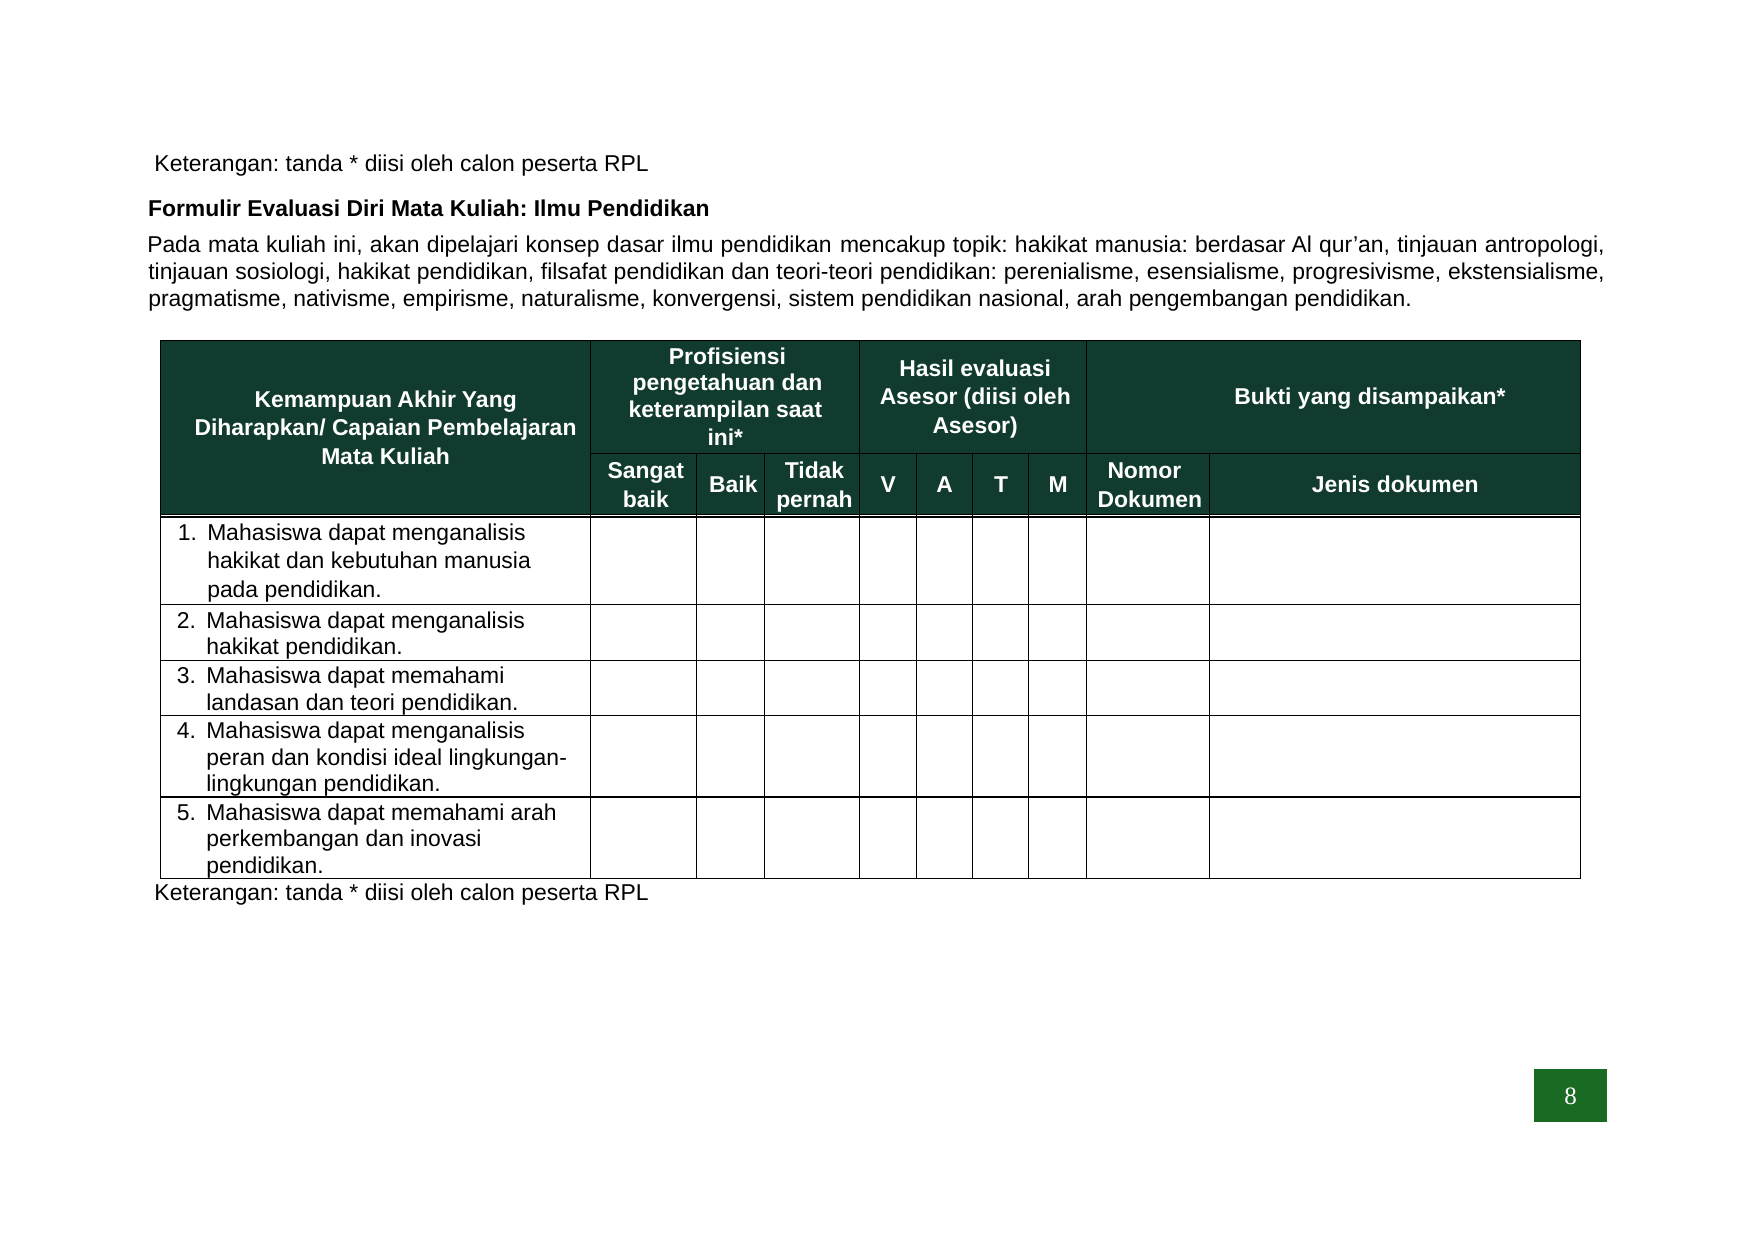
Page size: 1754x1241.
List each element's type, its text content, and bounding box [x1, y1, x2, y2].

table_cell Baik [697, 454, 764, 514]
table_cell [1210, 661, 1580, 715]
table_cell Nomor Dokumen [1087, 454, 1209, 514]
table_cell [765, 798, 859, 878]
table_header Profisiensi pengetahuan dan keterampilan saat ini* [591, 341, 859, 453]
table_cell [860, 716, 916, 796]
table_cell [765, 605, 859, 659]
subtitle Formulir Evaluasi Diri Mata Kuliah: Ilmu Pendidikan [148, 195, 1607, 221]
table_cell [973, 605, 1028, 659]
table_header Hasil evaluasi Asesor (diisi oleh Asesor) [860, 341, 1086, 453]
table_cell [1087, 518, 1209, 604]
table_cell Sangat baik [591, 454, 696, 514]
table_cell [591, 661, 696, 715]
table_cell Mahasiswa dapat memahami arah perkembangan dan inovasi pendidikan. [161, 798, 590, 878]
table_cell [591, 798, 696, 878]
table_header [1087, 341, 1209, 453]
table_cell Tidak pernah [765, 454, 859, 514]
table_cell [860, 605, 916, 659]
table_cell [1029, 605, 1086, 659]
table_cell [591, 716, 696, 796]
table_cell M [1029, 454, 1086, 514]
table_cell [860, 518, 916, 604]
table_cell [973, 518, 1028, 604]
table_cell [1029, 716, 1086, 796]
table_cell [591, 605, 696, 659]
table_cell [765, 661, 859, 715]
table_cell [697, 518, 764, 604]
table_cell [765, 716, 859, 796]
table_cell [917, 605, 972, 659]
table_cell [1029, 518, 1086, 604]
table_cell [973, 661, 1028, 715]
table_cell [697, 661, 764, 715]
table_cell V [860, 454, 916, 514]
text Keterangan: tanda * diisi oleh calon peserta RPL [148, 150, 1607, 176]
table_cell [697, 798, 764, 878]
table_cell [1087, 716, 1209, 796]
text Pada mata kuliah ini, akan dipelajari konsep dasar ilmu pendidikan mencakup topik: hakikat manusia: berdasar Al qur’an, tinjauan antropologi, tinjauan sosiologi, hakikat pendidikan, filsafat pendidikan dan teori-teori pendidikan: perenialisme, esensialisme, progresivisme, ekstensialisme, pragmatisme, nativisme, empirisme, naturalisme, konvergensi, sistem pendidikan nasional, arah pengembangan pendidikan. [147, 231, 1605, 311]
table_cell [1087, 605, 1209, 659]
table_cell Mahasiswa dapat menganalisis hakikat dan kebutuhan manusia pada pendidikan. [161, 518, 590, 604]
table_cell Mahasiswa dapat menganalisis hakikat pendidikan. [161, 605, 590, 659]
table_cell Mahasiswa dapat memahami landasan dan teori pendidikan. [161, 661, 590, 715]
text Keterangan: tanda * diisi oleh calon peserta RPL [148, 879, 1607, 905]
table_cell [1210, 605, 1580, 659]
table_cell [765, 518, 859, 604]
table_cell [917, 716, 972, 796]
table_cell [917, 661, 972, 715]
table_cell [973, 798, 1028, 878]
table_cell A [917, 454, 972, 514]
table_cell [860, 798, 916, 878]
table_cell [973, 716, 1028, 796]
table_cell [1087, 661, 1209, 715]
table_cell [1210, 518, 1580, 604]
table_cell Mahasiswa dapat menganalisis peran dan kondisi ideal lingkungan-lingkungan pendidikan. [161, 716, 590, 796]
table_header Bukti yang disampaikan* [1209, 341, 1580, 453]
table_cell T [973, 454, 1028, 514]
table_cell [1029, 661, 1086, 715]
table_cell [697, 605, 764, 659]
table_cell Jenis dokumen [1210, 454, 1580, 514]
table_cell [1029, 798, 1086, 878]
table_cell [1087, 798, 1209, 878]
table_cell [591, 518, 696, 604]
table_cell [1210, 716, 1580, 796]
table_cell [1210, 798, 1580, 878]
table_cell [697, 716, 764, 796]
table_cell [917, 798, 972, 878]
table_cell [860, 661, 916, 715]
table_header Kemampuan Akhir Yang Diharapkan/ Capaian Pembelajaran Mata Kuliah [161, 341, 590, 514]
table_cell [917, 518, 972, 604]
